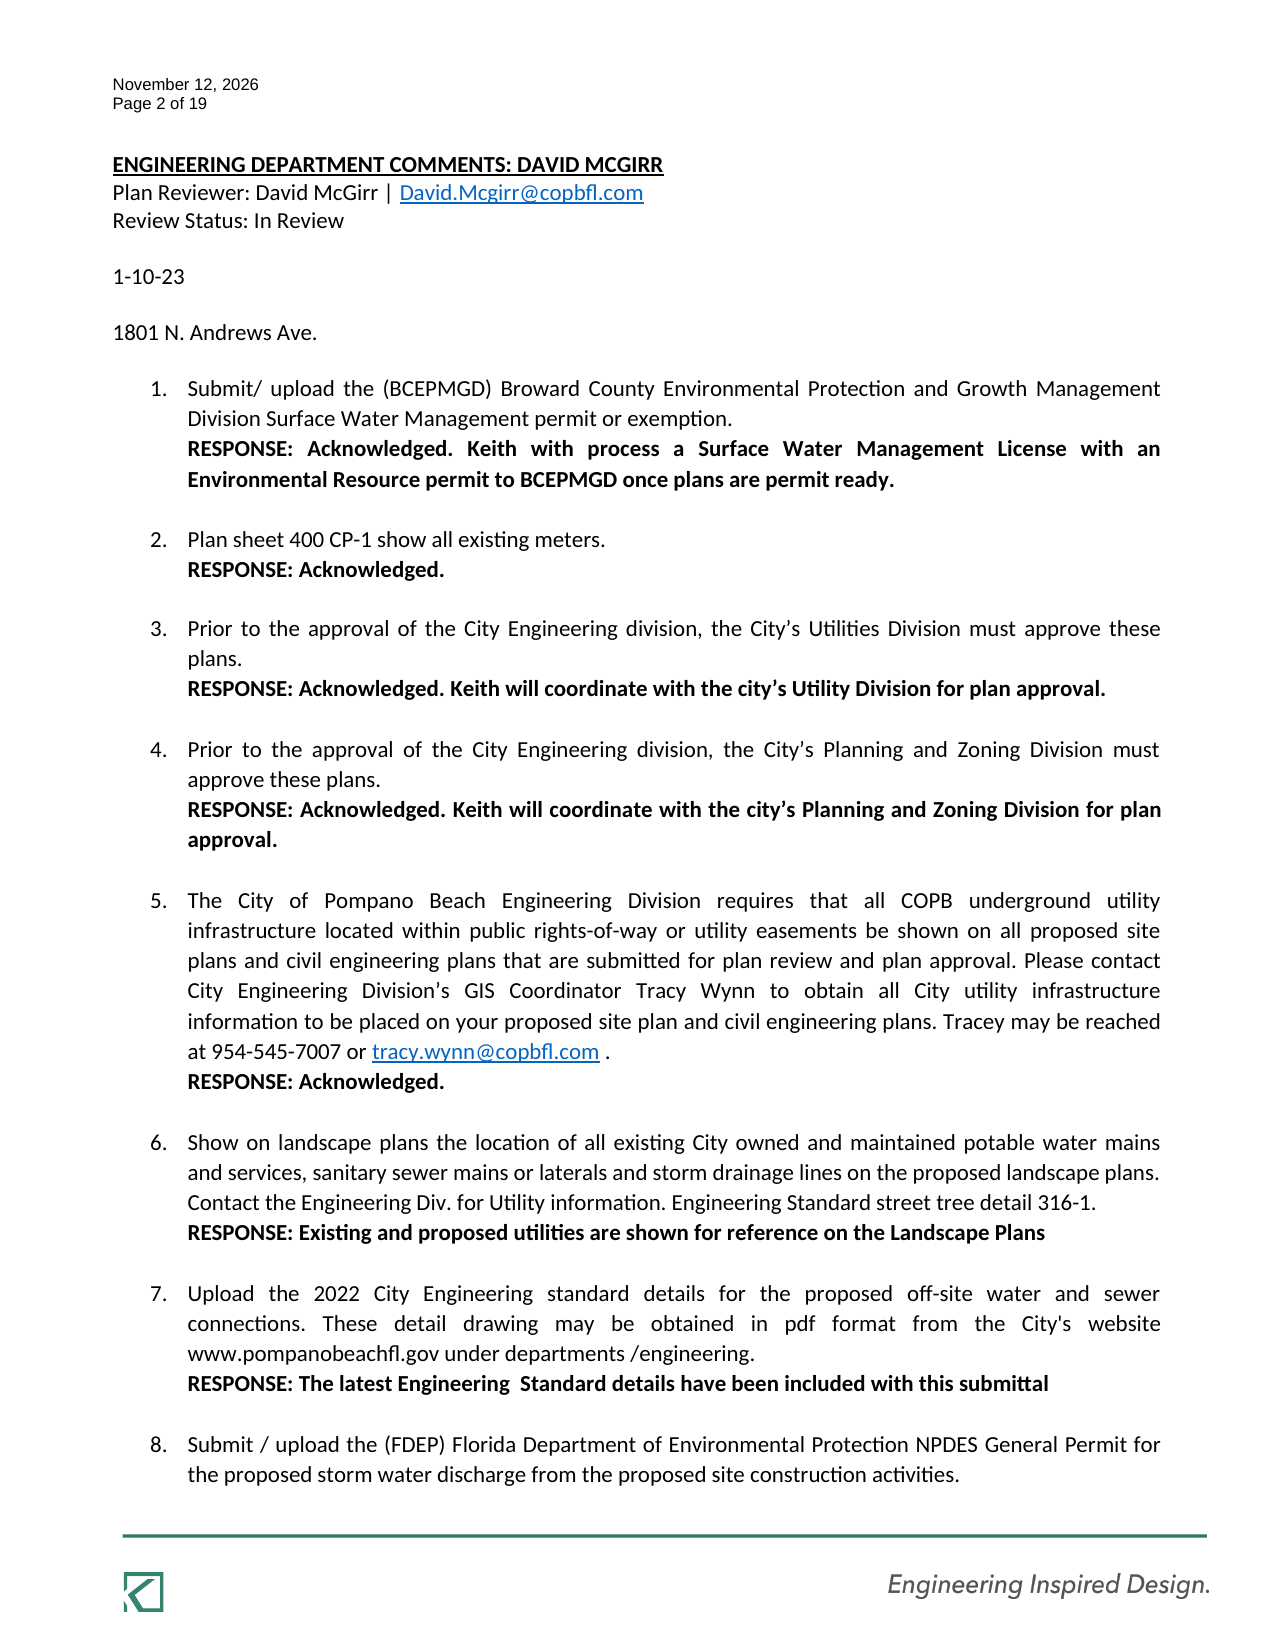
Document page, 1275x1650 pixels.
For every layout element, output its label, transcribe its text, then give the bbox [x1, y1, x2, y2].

list RESPONSE: Acknowledged. Keith will coordinate with the city’s Planning and Zoning Division for plan approval. [187, 795, 1162, 853]
list Upload the 2022 City Engineering standard details for the proposed off-site water and sewer connections. These detail drawing may be obtained in pdf format from the City's website www.pompanobeachfl.gov under departments /engineering. [150, 1279, 1162, 1367]
list The City of Pompano Beach Engineering Division requires that all COPB underground utility infrastructure located within public rights-of-way or utility easements be shown on all proposed site plans and civil engineering plans that are submitted for plan review and plan approval. Please contact City Engineering Division’s GIS Coordinator Tracy Wynn to obtain all City utility infrastructure information to be placed on your proposed site plan and civil engineering plans. Tracey may be reached at 954-545-7007 or tracy.wynn@copbfl.com . [150, 886, 1162, 1065]
list RESPONSE: The latest Engineering Standard details have been included with this submittal [187, 1369, 1162, 1397]
text ENGINEERING DEPARTMENT COMMENTS: DAVID MCGIRR [112, 150, 1162, 178]
list Submit / upload the (FDEP) Florida Department of Environmental Protection NPDES General Permit for the proposed storm water discharge from the proposed site construction activities. [150, 1430, 1162, 1488]
picture [888, 1573, 1209, 1599]
text 1801 N. Andrews Ave. [112, 318, 1162, 346]
list Prior to the approval of the City Engineering division, the City’s Utilities Division must approve these plans. [150, 614, 1162, 672]
list Plan sheet 400 CP-1 show all existing meters. [150, 525, 1162, 553]
list Prior to the approval of the City Engineering division, the City’s Planning and Zoning Division must approve these plans. [150, 735, 1162, 793]
list Submit/ upload the (BCEPMGD) Broward County Environmental Protection and Growth Management Division Surface Water Management permit or exemption. [150, 374, 1162, 432]
text Plan Reviewer: David McGirr | David.Mcgirr@copbfl.com [112, 178, 1162, 206]
list RESPONSE: Acknowledged. Keith with process a Surface Water Management License with an Environmental Resource permit to BCEPMGD once plans are permit ready. [187, 434, 1162, 493]
text 1-10-23 [112, 262, 1162, 290]
list RESPONSE: Existing and proposed utilities are shown for reference on the Landscape Plans [187, 1218, 1162, 1246]
list Show on landscape plans the location of all existing City owned and maintained potable water mains and services, sanitary sewer mains or laterals and storm drainage lines on the proposed landscape plans. Contact the Engineering Div. for Utility information. Engineering Standard street tree detail 316-1. [150, 1128, 1162, 1216]
list RESPONSE: Acknowledged. Keith will coordinate with the city’s Utility Division for plan approval. [187, 674, 1162, 702]
list RESPONSE: Acknowledged. [187, 1067, 1162, 1095]
picture [123, 1572, 164, 1612]
text Review Status: In Review [112, 206, 1162, 234]
list RESPONSE: Acknowledged. [187, 555, 1162, 583]
